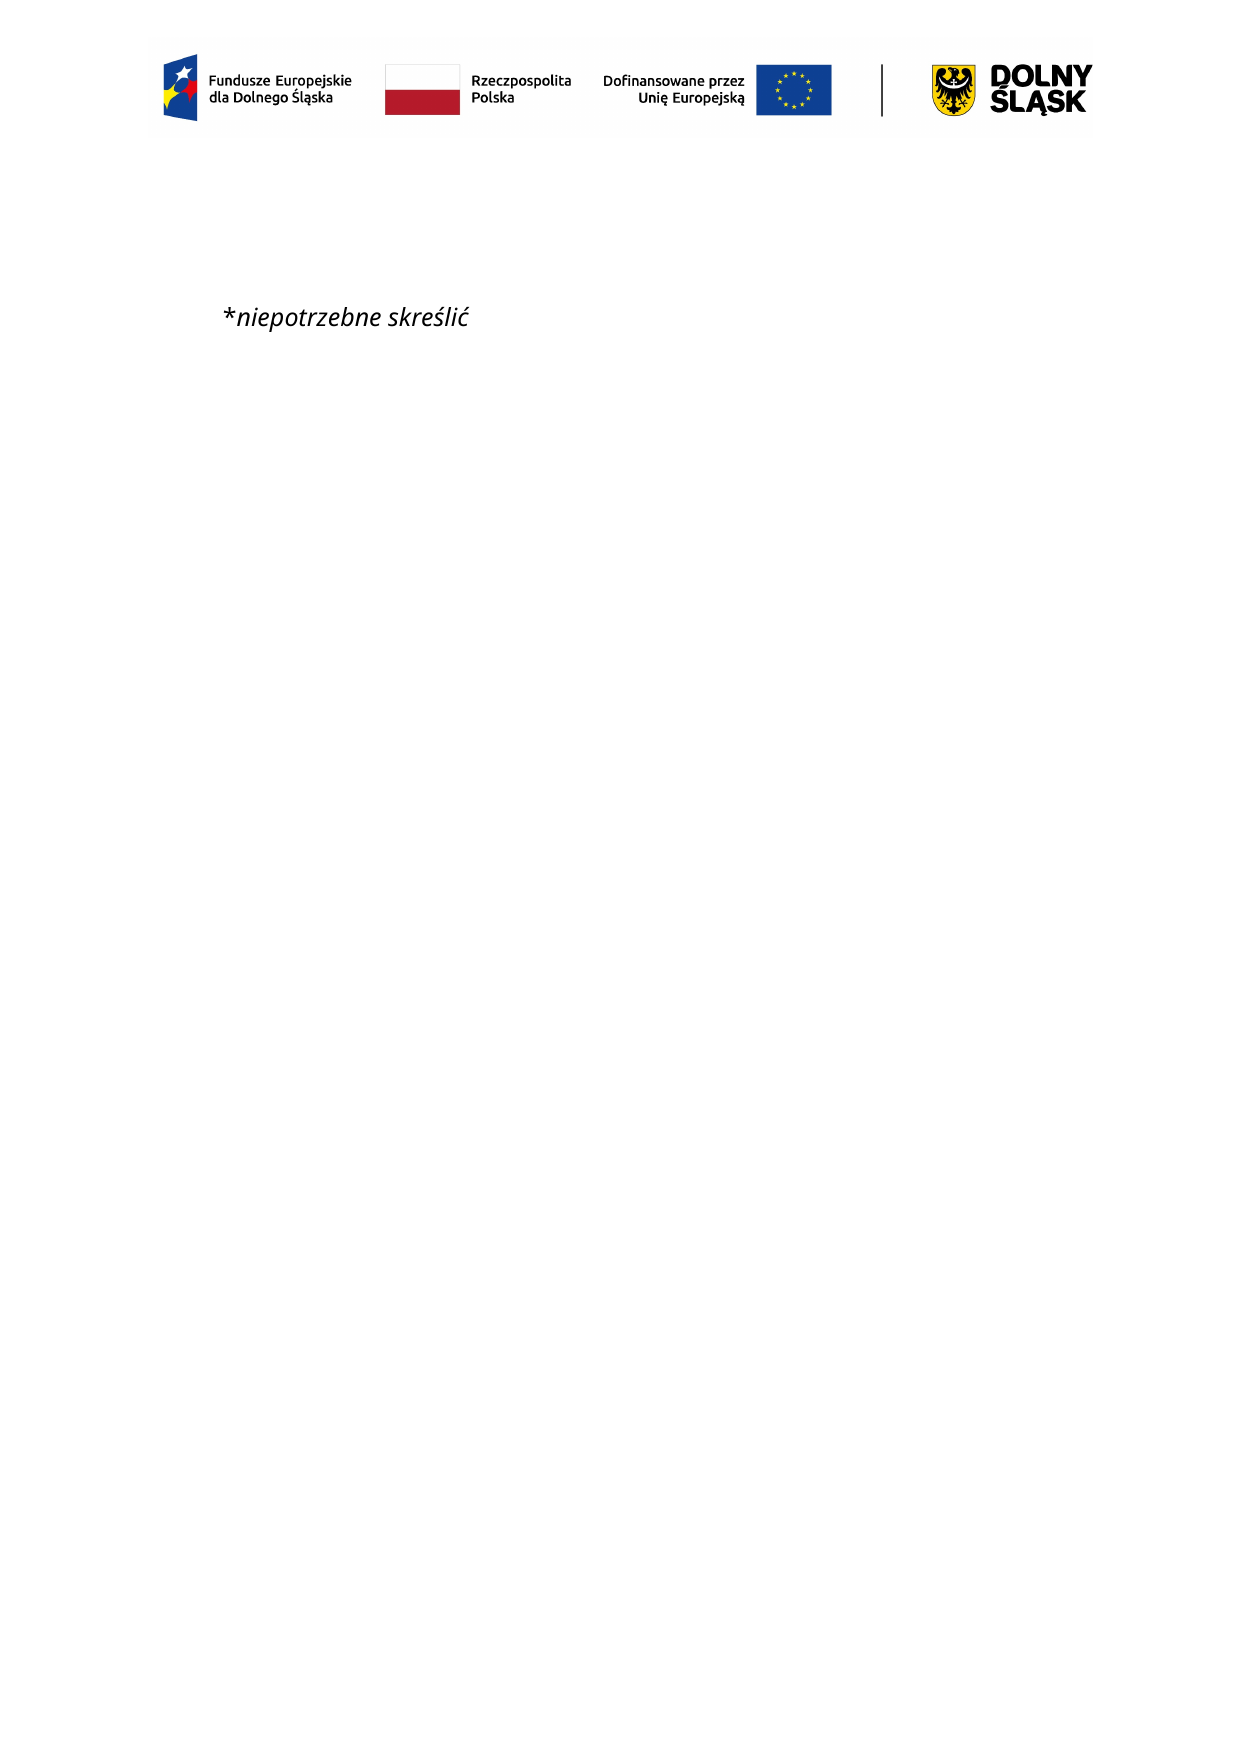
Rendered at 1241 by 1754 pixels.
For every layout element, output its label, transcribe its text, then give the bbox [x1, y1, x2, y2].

picture [147, 37, 1093, 138]
list *niepotrzebne skreślić [223, 300, 1093, 334]
